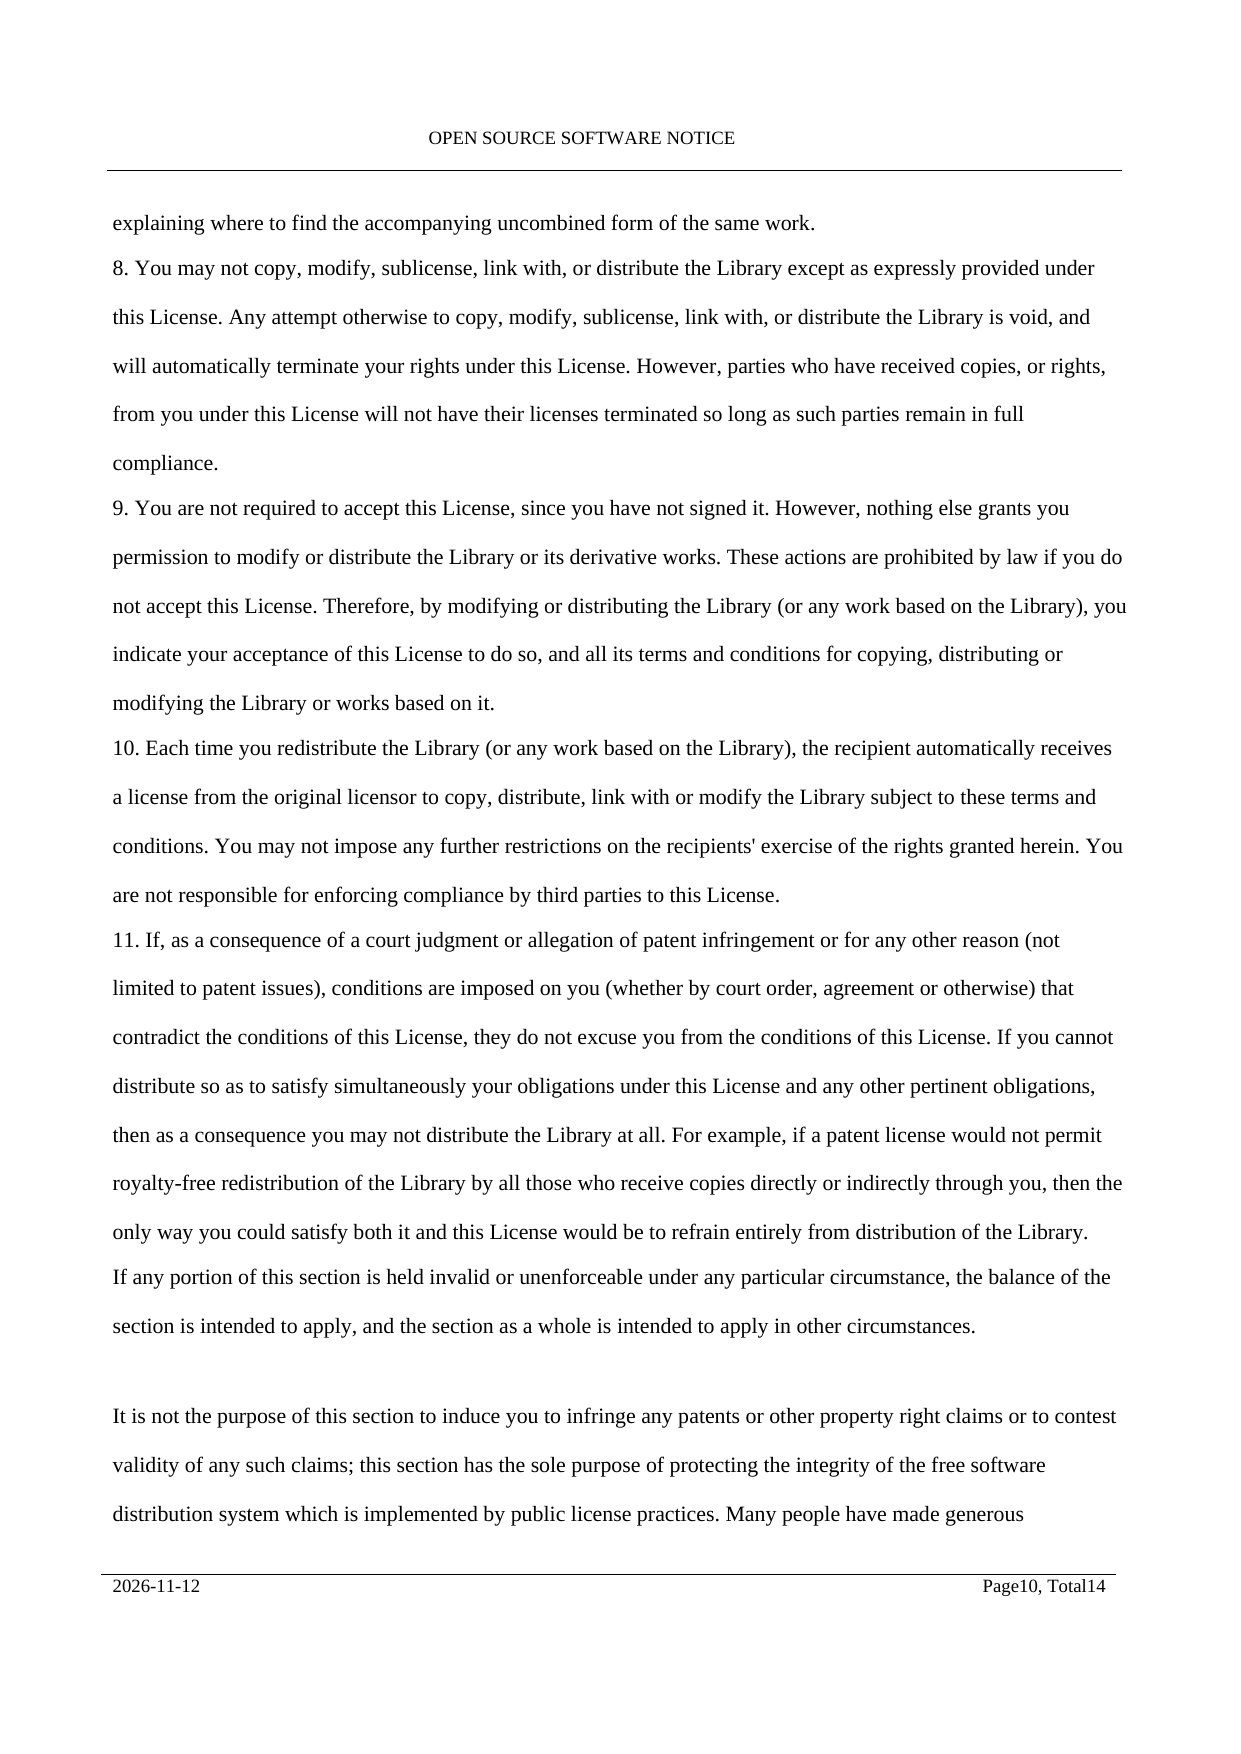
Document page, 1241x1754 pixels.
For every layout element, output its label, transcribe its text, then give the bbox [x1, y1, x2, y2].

text If any portion of this section is held invalid or unenforceable under any particular circumstance, the balance of the section is intended to apply, and the section as a whole is intended to apply in other circumstances. [112, 1261, 1128, 1342]
text 10. Each time you redistribute the Library (or any work based on the Library), the recipient automatically receives a license from the original licensor to copy, distribute, link with or modify the Library subject to these terms and conditions. You may not impose any further restrictions on the recipients' exercise of the rights granted herein. You are not responsible for enforcing compliance by third parties to this License. [112, 732, 1128, 910]
text 8. You may not copy, modify, sublicense, link with, or distribute the Library except as expressly provided under this License. Any attempt otherwise to copy, modify, sublicense, link with, or distribute the Library is void, and will automatically terminate your rights under this License. However, parties who have received copies, or rights, from you under this License will not have their licenses terminated so long as such parties remain in full compliance. [112, 251, 1128, 479]
text 11. If, as a consequence of a court judgment or allegation of patent infringement or for any other reason (not limited to patent issues), conditions are imposed on you (whether by court order, agreement or otherwise) that contradict the conditions of this License, they do not excuse you from the conditions of this License. If you cannot distribute so as to satisfy simultaneously your obligations under this License and any other pertinent obligations, then as a consequence you may not distribute the Library at all. For example, if a patent license would not permit royalty-free redistribution of the Library by all those who receive copies directly or indirectly through you, then the only way you could satisfy both it and this License would be to refrain entirely from distribution of the Library. [112, 923, 1128, 1248]
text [112, 206, 1128, 239]
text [112, 1399, 1128, 1529]
text 9. You are not required to accept this License, since you have not signed it. However, nothing else grants you permission to modify or distribute the Library or its derivative works. These actions are prohibited by law if you do not accept this License. Therefore, by modifying or distributing the Library (or any work based on the Library), you indicate your acceptance of this License to do so, and all its terms and conditions for copying, distributing or modifying the Library or works based on it. [112, 492, 1128, 719]
